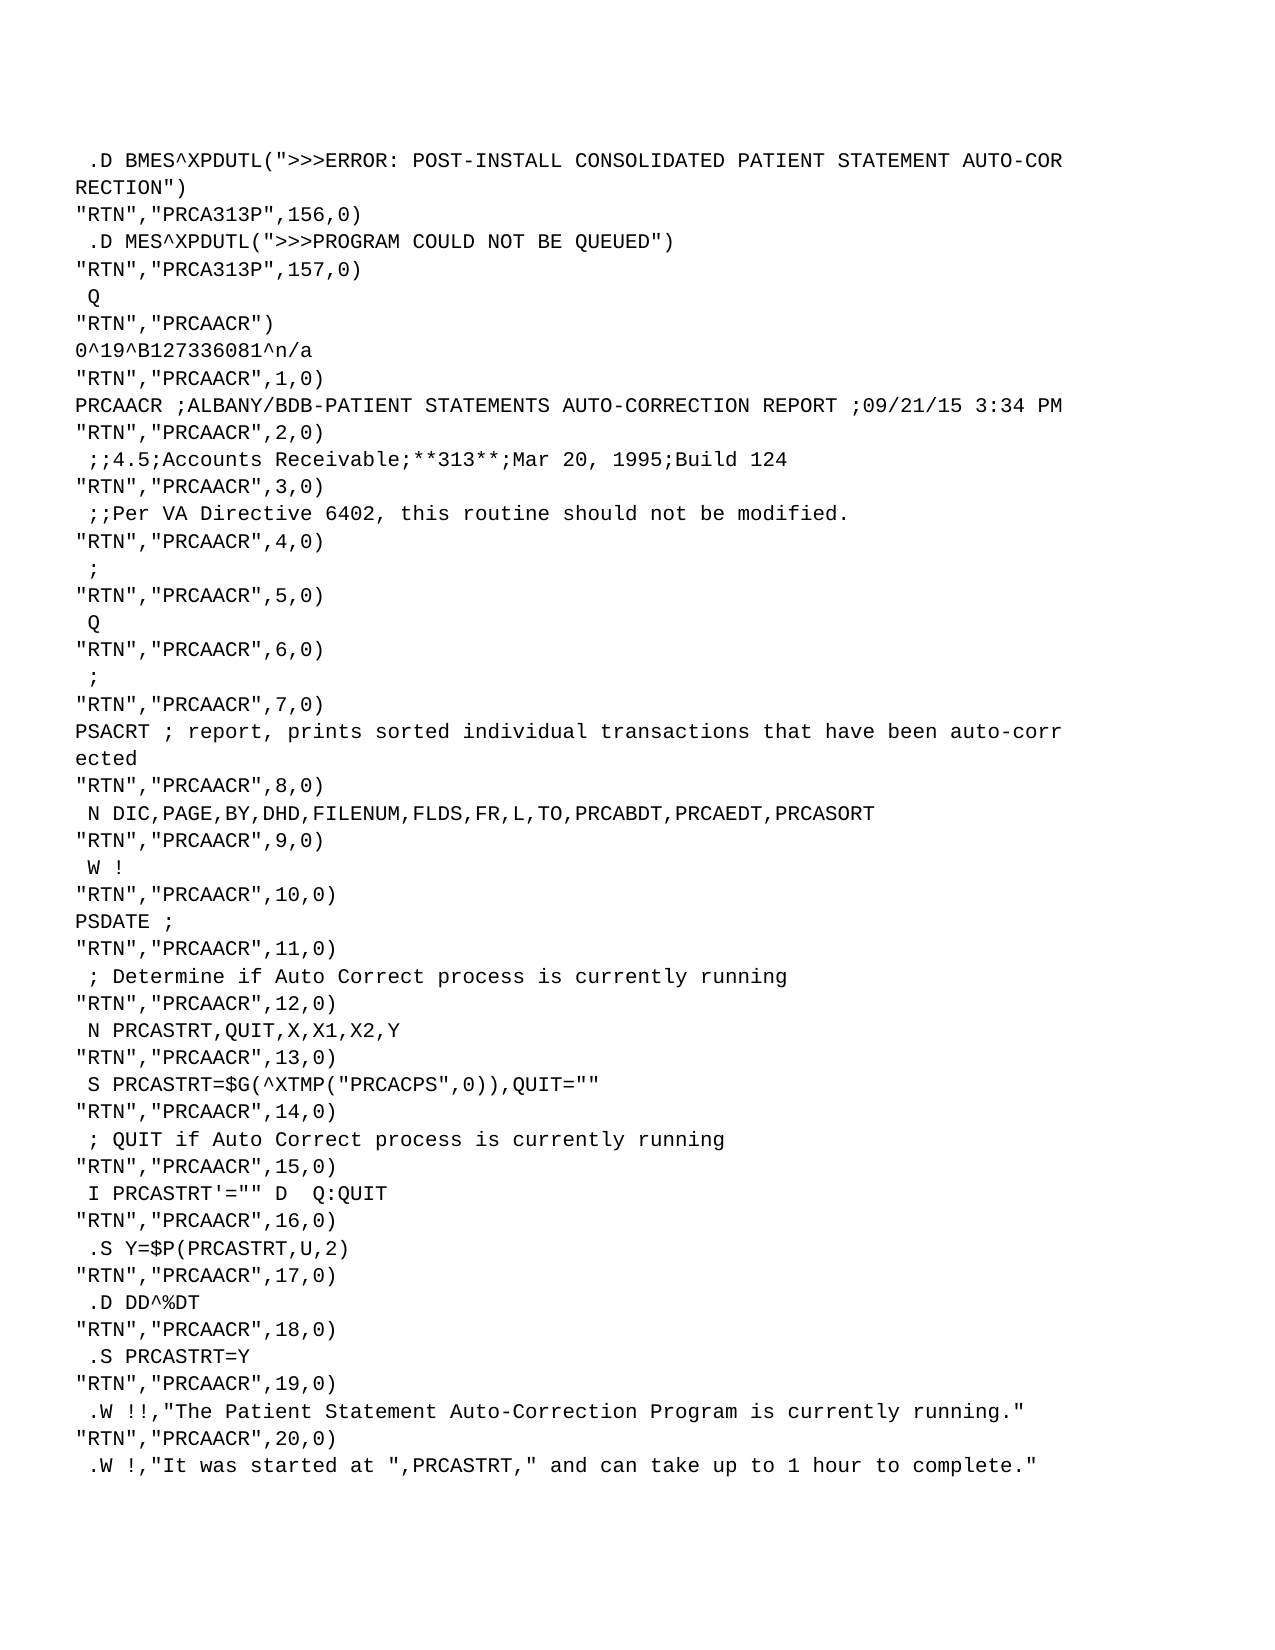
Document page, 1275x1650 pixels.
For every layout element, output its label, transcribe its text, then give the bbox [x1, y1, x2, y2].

text W ! [75, 857, 1125, 881]
text ; [75, 667, 1125, 690]
text "RTN","PRCA313P",156,0) [75, 204, 1125, 228]
text ; QUIT if Auto Correct process is currently running [75, 1129, 1125, 1152]
text S PRCASTRT=$G(^XTMP("PRCACPS",0)),QUIT="" [75, 1074, 1125, 1098]
text "RTN","PRCAACR",3,0) [75, 476, 1125, 500]
text "RTN","PRCAACR",5,0) [75, 585, 1125, 609]
text "RTN","PRCAACR",13,0) [75, 1047, 1125, 1071]
text ; Determine if Auto Correct process is currently running [75, 966, 1125, 989]
text .W !!,"The Patient Statement Auto-Correction Program is currently running." [75, 1401, 1125, 1424]
text "RTN","PRCAACR",1,0) [75, 367, 1125, 391]
text N DIC,PAGE,BY,DHD,FILENUM,FLDS,FR,L,TO,PRCABDT,PRCAEDT,PRCASORT [75, 802, 1125, 826]
text "RTN","PRCAACR",15,0) [75, 1156, 1125, 1179]
text PRCAACR ;ALBANY/BDB-PATIENT STATEMENTS AUTO-CORRECTION REPORT ;09/21/15 3:34 PM [75, 395, 1125, 418]
text "RTN","PRCAACR",12,0) [75, 993, 1125, 1016]
text ; [75, 558, 1125, 581]
text "RTN","PRCAACR",6,0) [75, 639, 1125, 663]
text "RTN","PRCAACR",2,0) [75, 422, 1125, 446]
text ;;4.5;Accounts Receivable;**313**;Mar 20, 1995;Build 124 [75, 449, 1125, 473]
text 0^19^B127336081^n/a [75, 340, 1125, 364]
text "RTN","PRCAACR",14,0) [75, 1102, 1125, 1125]
text "RTN","PRCAACR",16,0) [75, 1210, 1125, 1234]
text "RTN","PRCAACR") [75, 313, 1125, 337]
text PSDATE ; [75, 911, 1125, 935]
text "RTN","PRCAACR",10,0) [75, 884, 1125, 908]
text Q [75, 612, 1125, 636]
text "RTN","PRCAACR",17,0) [75, 1265, 1125, 1288]
text .S Y=$P(PRCASTRT,U,2) [75, 1237, 1125, 1261]
text .D MES^XPDUTL(">>>PROGRAM COULD NOT BE QUEUED") [75, 232, 1125, 255]
text "RTN","PRCAACR",7,0) [75, 694, 1125, 717]
text "RTN","PRCAACR",11,0) [75, 938, 1125, 962]
text "RTN","PRCAACR",18,0) [75, 1319, 1125, 1343]
text "RTN","PRCAACR",9,0) [75, 830, 1125, 853]
text ected [75, 748, 1125, 772]
text .D DD^%DT [75, 1292, 1125, 1316]
text "RTN","PRCAACR",8,0) [75, 775, 1125, 799]
text I PRCASTRT'="" D Q:QUIT [75, 1183, 1125, 1207]
text "RTN","PRCA313P",157,0) [75, 259, 1125, 282]
text N PRCASTRT,QUIT,X,X1,X2,Y [75, 1020, 1125, 1044]
text .W !,"It was started at ",PRCASTRT," and can take up to 1 hour to complete." [75, 1455, 1125, 1479]
text "RTN","PRCAACR",20,0) [75, 1428, 1125, 1451]
text Q [75, 286, 1125, 309]
text RECTION") [75, 177, 1125, 201]
text "RTN","PRCAACR",19,0) [75, 1373, 1125, 1397]
text .S PRCASTRT=Y [75, 1346, 1125, 1370]
text "RTN","PRCAACR",4,0) [75, 531, 1125, 554]
text .D BMES^XPDUTL(">>>ERROR: POST-INSTALL CONSOLIDATED PATIENT STATEMENT AUTO-COR [75, 150, 1125, 174]
text ;;Per VA Directive 6402, this routine should not be modified. [75, 503, 1125, 527]
text PSACRT ; report, prints sorted individual transactions that have been auto-corr [75, 721, 1125, 744]
